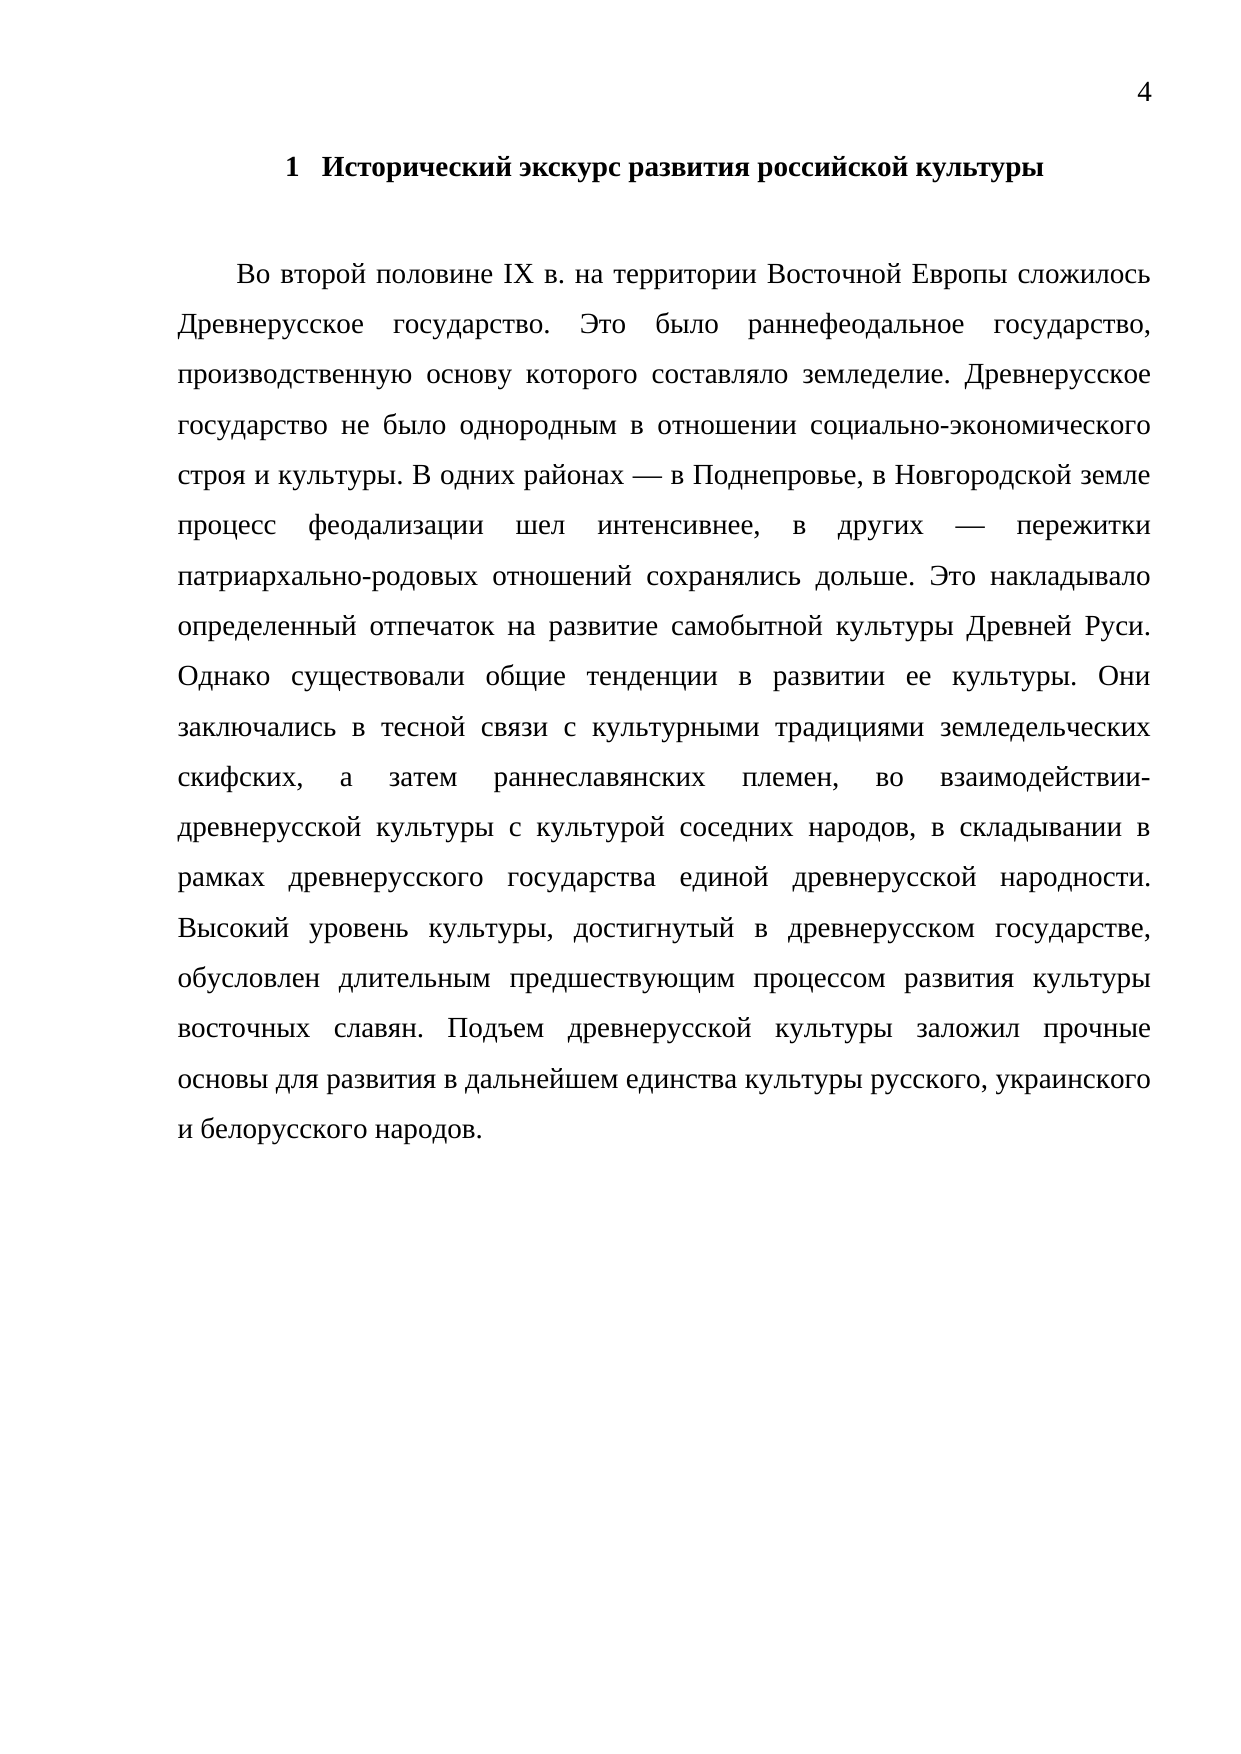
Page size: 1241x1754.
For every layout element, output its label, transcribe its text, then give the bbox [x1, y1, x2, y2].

text Во второй половине IX в. на территории Восточной Европы сложилось Древнерусское государство. Это было раннефеодальное государство, производственную основу которого составляло земледелие. Древнерусское государство не было однородным в отношении социально-экономического строя и культуры. В одних районах — в Поднепровье, в Новгородской земле процесс феодализации шел интенсивнее, в других — пережитки патриархально-родовых отношений сохранялись дольше. Это накладывало определенный отпечаток на развитие самобытной культуры Древней Руси. Однако существовали общие тенденции в развитии ее культуры. Они заключались в тесной связи с культурными традициями земледельческих скифских, а затем раннеславянских племен, во взаимодействии-древнерусской культуры с культурой соседних народов, в складывании в рамках древнерусского государства единой древнерусской народности. Высокий уровень культуры, достигнутый в древнерусском государстве, обусловлен длительным предшествующим процессом развития культуры восточных славян. Подъем древнерусской культуры заложил прочные основы для развития в дальнейшем единства культуры русского, украинского и белорусского народов. [177, 256, 1152, 1145]
subtitle Исторический экскурс развития российской культуры [177, 149, 1152, 182]
